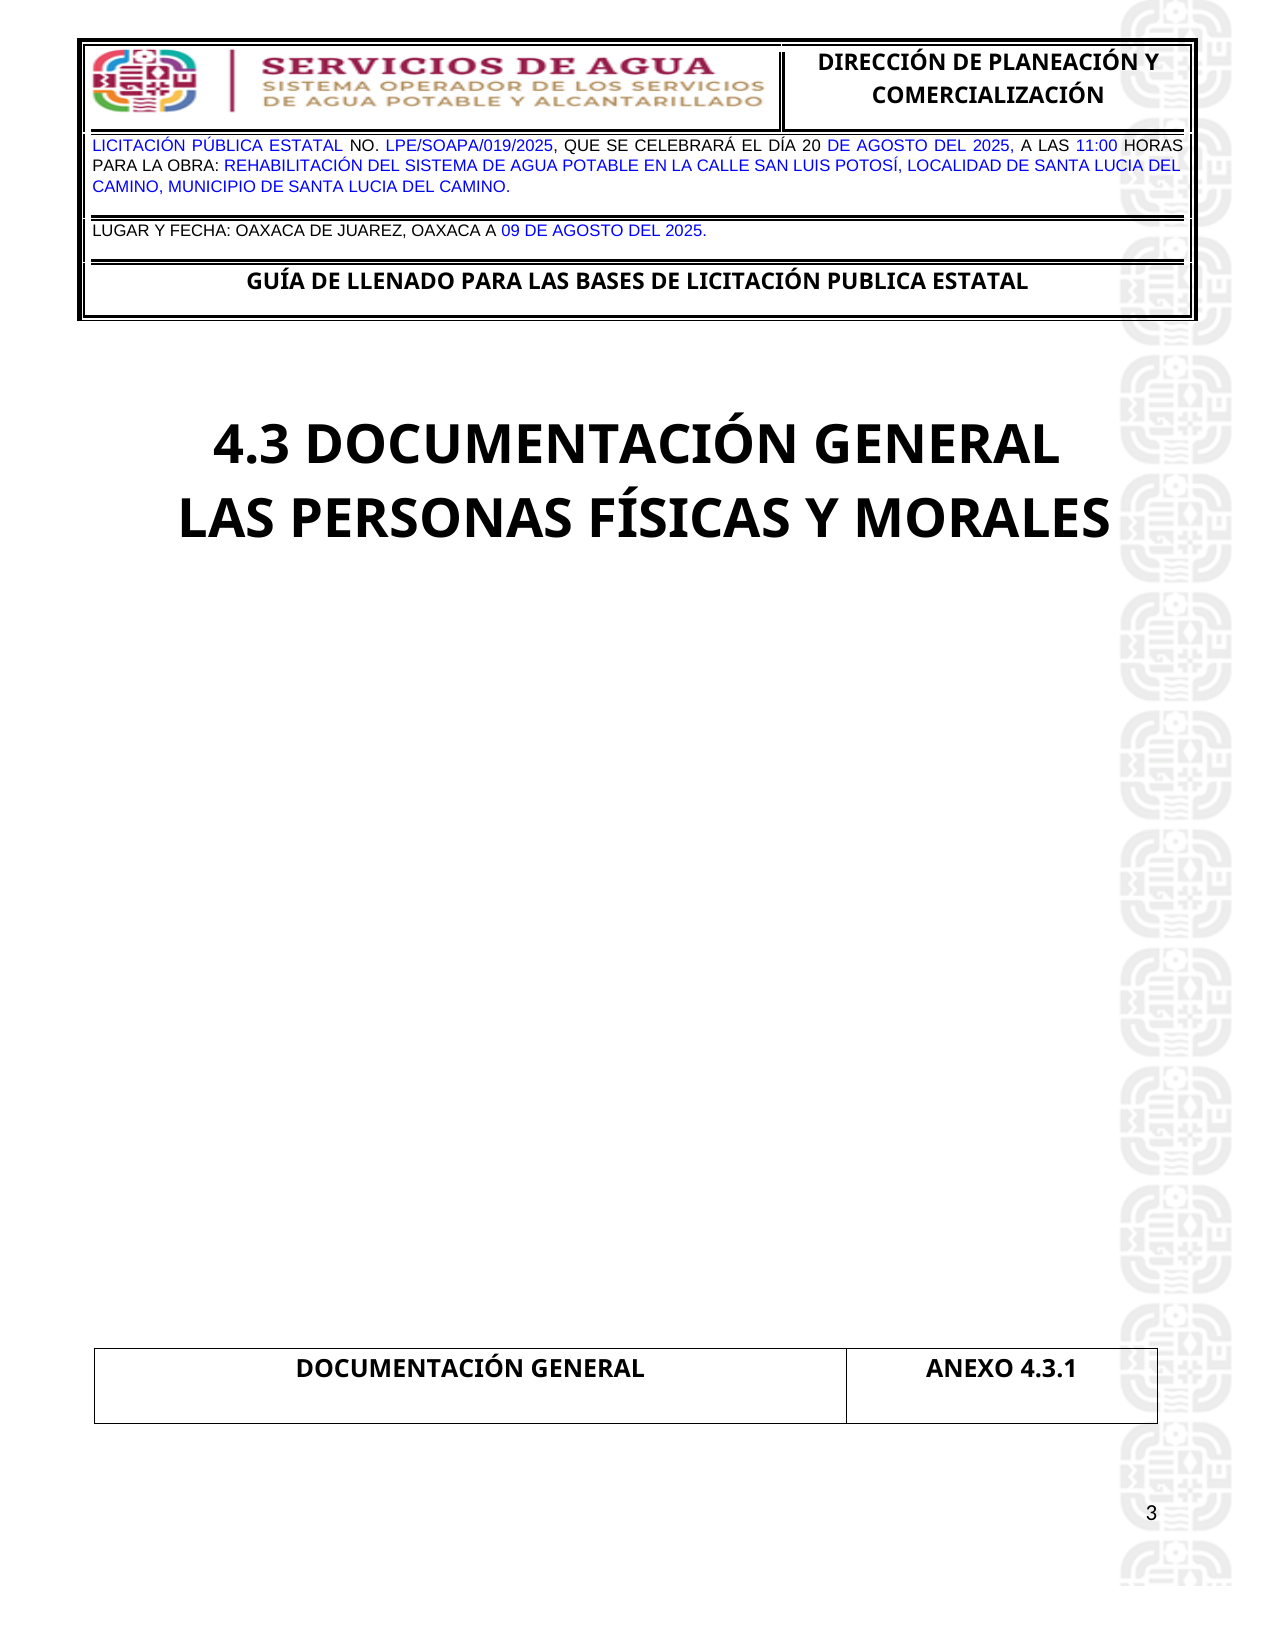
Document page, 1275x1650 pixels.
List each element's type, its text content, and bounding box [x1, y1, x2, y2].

text LAS PERSONAS FÍSICAS Y MORALES [118, 479, 1157, 553]
picture [1106, 56, 1114, 67]
table_header DOCUMENTACIÓN GENERAL [95, 1349, 846, 1423]
picture [88, 46, 773, 123]
text 4.3 DOCUMENTACIÓN GENERAL [118, 377, 1157, 479]
picture [1105, 42, 1194, 320]
picture [1105, 0, 1235, 1586]
table_header ANEXO 4.3.1 [847, 1349, 1157, 1423]
